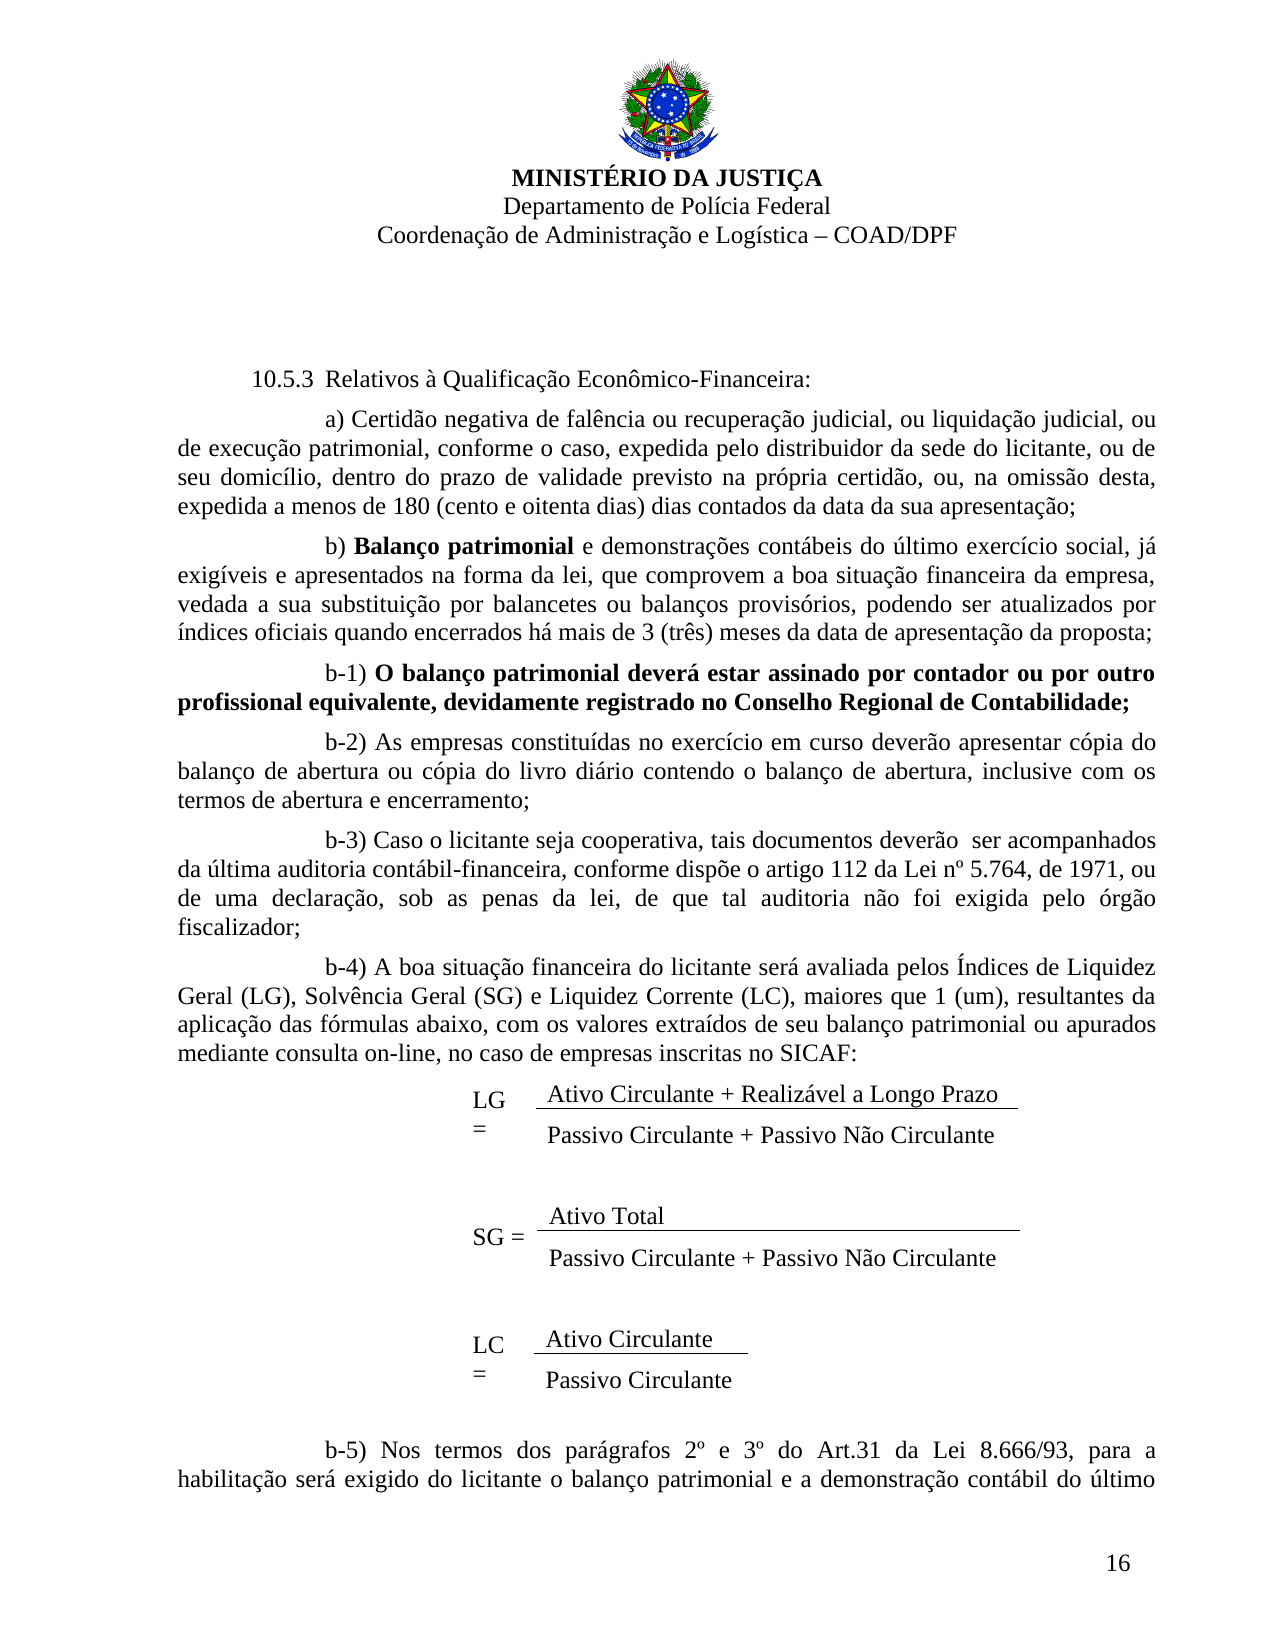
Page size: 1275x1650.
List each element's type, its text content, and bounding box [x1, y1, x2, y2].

table_header Ativo Total [537, 1190, 1020, 1230]
table_header Ativo Circulante [534, 1312, 747, 1353]
text a) Certidão negativa de falência ou recuperação judicial, ou liquidação judicial, ou de execução patrimonial, conforme o caso, expedida pelo distribuidor da sede do licitante, ou de seu domicílio, dentro do prazo de validade previsto na própria certidão, ou, na omissão desta, expedida a menos de 180 (cento e oitenta dias) dias contados da data da sua apresentação; [177, 404, 1157, 519]
text b-2) As empresas constituídas no exercício em curso deverão apresentar cópia do balanço de abertura ou cópia do livro diário contendo o balanço de abertura, inclusive com os termos de abertura e encerramento; [177, 727, 1157, 813]
table_cell Passivo Circulante + Passivo Não Circulante [537, 1231, 1020, 1272]
table_header Ativo Circulante + Realizável a Longo Prazo [536, 1067, 1018, 1108]
text 10.5.3 Relativos à Qualificação Econômico-Financeira: [177, 364, 1157, 393]
table_header SG = [461, 1190, 537, 1272]
text b-3) Caso o licitante seja cooperativa, tais documentos deverão ser acompanhados da última auditoria contábil-financeira, conforme dispõe o artigo 112 da Lei nº 5.764, de 1971, ou de uma declaração, sob as penas da lei, de que tal auditoria não foi exigida pelo órgão fiscalizador; [177, 825, 1157, 940]
picture [613, 56, 720, 163]
table_header LG = [461, 1067, 536, 1149]
table_cell Passivo Circulante [534, 1354, 747, 1394]
text b-1) O balanço patrimonial deverá estar assinado por contador ou por outro profissional equivalente, devidamente registrado no Conselho Regional de Contabilidade; [177, 658, 1157, 716]
table_header LC = [461, 1312, 534, 1394]
text b-4) A boa situação financeira do licitante será avaliada pelos Índices de Liquidez Geral (LG), Solvência Geral (SG) e Liquidez Corrente (LC), maiores que 1 (um), resultantes da aplicação das fórmulas abaixo, com os valores extraídos de seu balanço patrimonial ou apurados mediante consulta on-line, no caso de empresas inscritas no SICAF: [177, 952, 1157, 1067]
table_cell Passivo Circulante + Passivo Não Circulante [536, 1109, 1018, 1149]
text b) Balanço patrimonial e demonstrações contábeis do último exercício social, já exigíveis e apresentados na forma da lei, que comprovem a boa situação financeira da empresa, vedada a sua substituição por balancetes ou balanços provisórios, podendo ser atualizados por índices oficiais quando encerrados há mais de 3 (três) meses da data de apresentação da proposta; [177, 531, 1157, 646]
